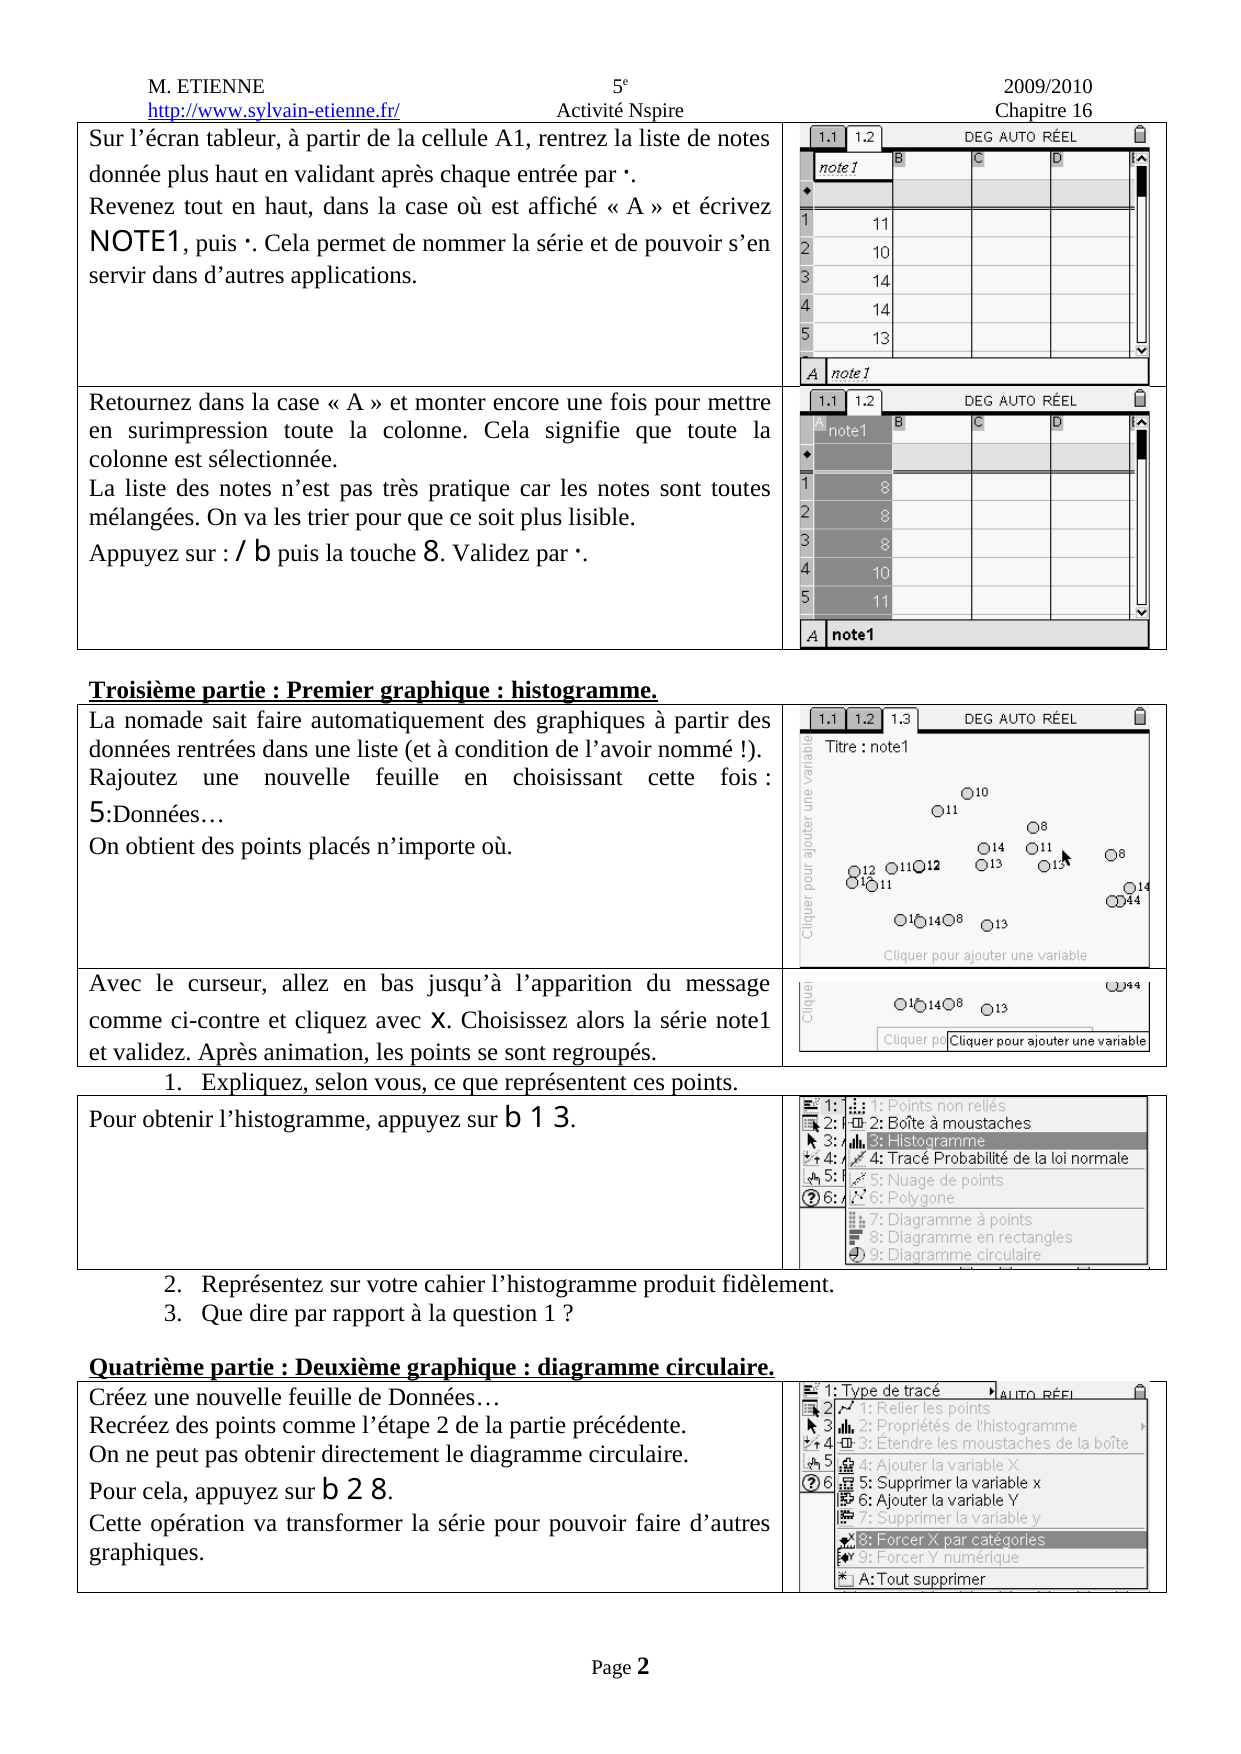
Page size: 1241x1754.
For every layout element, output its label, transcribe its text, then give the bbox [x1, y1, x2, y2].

table_cell [1150, 123, 1166, 386]
picture [799, 705, 1150, 968]
table_header [783, 705, 799, 967]
table_header [1150, 1096, 1166, 1268]
table_cell Retournez dans la case « A » et monter encore une fois pour mettre en surimpression toute la colonne. Cela signifie que toute la colonne est sélectionnée. La liste des notes n’est pas très pratique car les notes sont toutes mélangées. On va les trier pour que ce soit plus lisible. Appuyez sur : / b puis la touche 8. Validez par ·. [78, 387, 782, 649]
list Que dire par rapport à la question 1 ? [164, 1298, 1152, 1327]
list Expliquez, selon vous, ce que représentent ces points. [164, 1067, 1152, 1095]
table_header [1150, 1382, 1166, 1592]
picture [799, 123, 1150, 649]
table_header La nomade sait faire automatiquement des graphiques à partir des données rentrées dans une liste (et à condition de l’avoir nommé !). Rajoutez une nouvelle feuille en choisissant cette fois : 5:Données… On obtient des points placés n’importe où. [78, 705, 782, 967]
table_cell [783, 387, 799, 649]
table_cell Avec le curseur, allez en bas jusqu’à l’apparition du message comme ci-contre et cliquez avec x. Choisissez alors la série note1 et validez. Après animation, les points se sont regroupés. [78, 969, 782, 1066]
table_header [783, 1382, 799, 1592]
table_header [783, 1096, 799, 1268]
table_cell [783, 123, 799, 386]
table_cell Sur l’écran tableur, à partir de la cellule A1, rentrez la liste de notes donnée plus haut en validant après chaque entrée par ·. Revenez tout en haut, dans la case où est affiché « A » et écrivez NOTE1, puis ·. Cela permet de nommer la série et de pouvoir s’en servir dans d’autres applications. [78, 123, 782, 386]
text Troisième partie : Premier graphique : histogramme. [89, 675, 1152, 704]
table_header Pour obtenir l’histogramme, appuyez sur b 1 3. [78, 1096, 782, 1268]
table_cell [1150, 387, 1166, 649]
table_header Créez une nouvelle feuille de Données… Recréez des points comme l’étape 2 de la partie précédente. On ne peut pas obtenir directement le diagramme circulaire. Pour cela, appuyez sur b 2 8. Cette opération va transformer la série pour pouvoir faire d’autres graphiques. [78, 1382, 782, 1592]
picture [799, 982, 1150, 1052]
text Quatrième partie : Deuxième graphique : diagramme circulaire. [89, 1352, 1152, 1381]
picture [799, 1096, 1150, 1269]
table_cell [783, 969, 1166, 1066]
table_header [1150, 705, 1166, 967]
list Représentez sur votre cahier l’histogramme produit fidèlement. [164, 1270, 1152, 1298]
picture [799, 1381, 1150, 1592]
